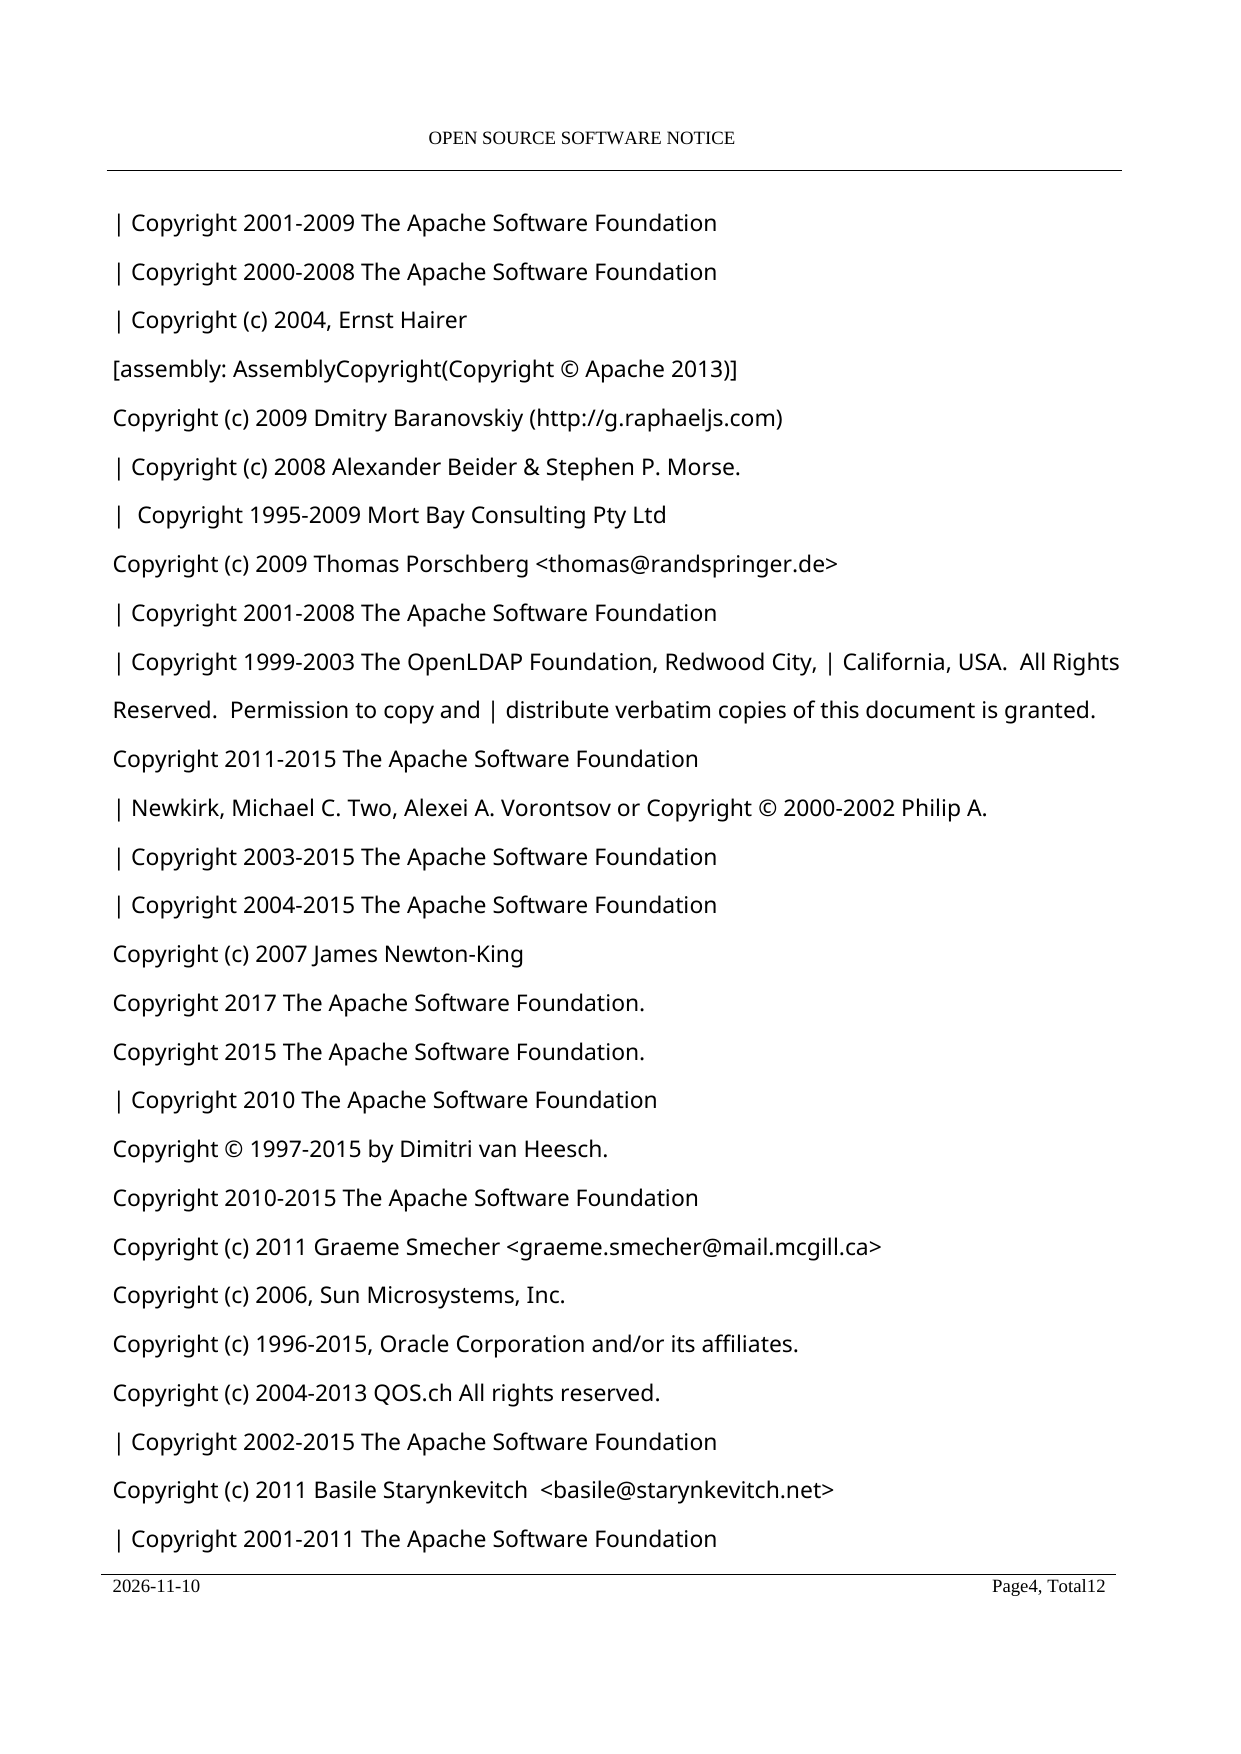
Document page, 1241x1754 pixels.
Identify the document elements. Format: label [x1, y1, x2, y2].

text [112, 206, 1128, 1555]
